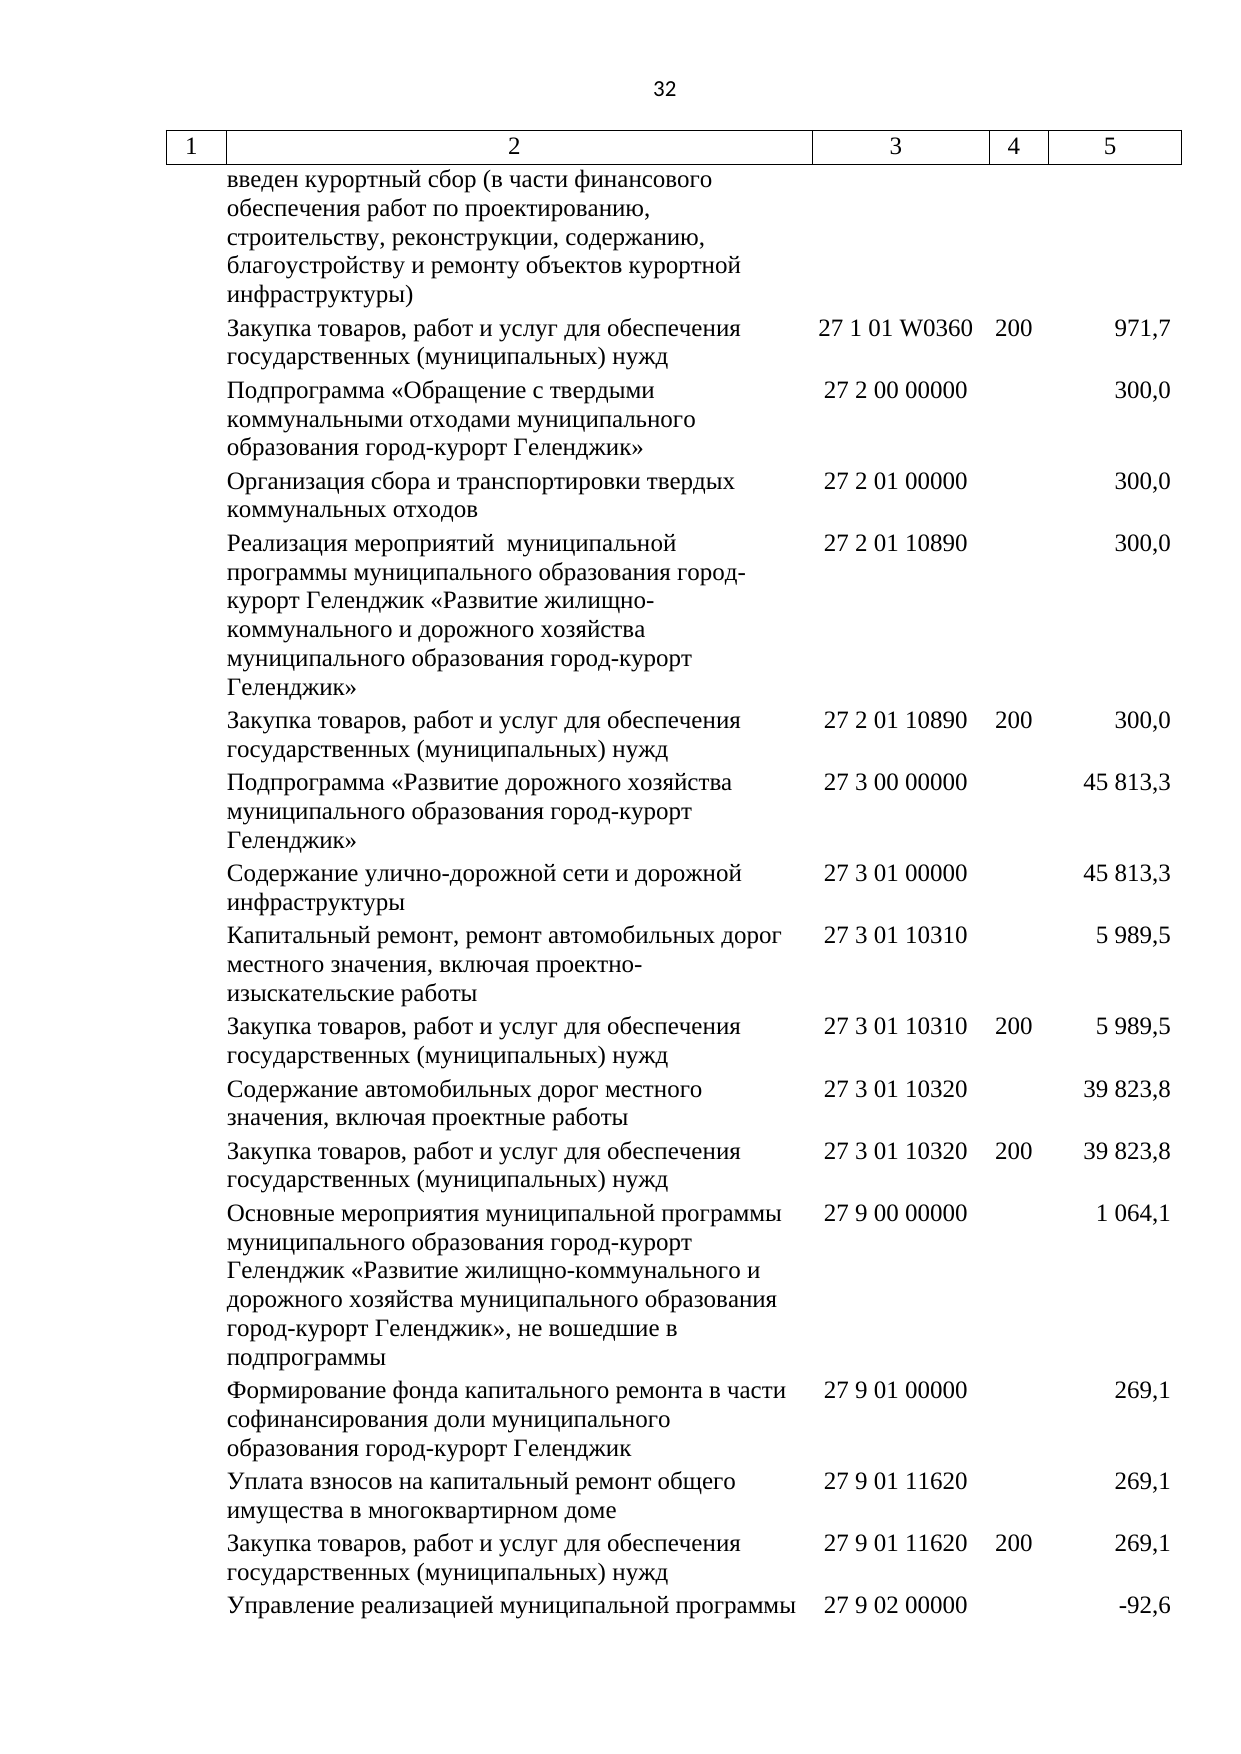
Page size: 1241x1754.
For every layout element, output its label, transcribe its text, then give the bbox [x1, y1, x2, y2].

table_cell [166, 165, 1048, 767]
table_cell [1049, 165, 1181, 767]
table_header 5 [1049, 131, 1181, 164]
table_header 2 [227, 131, 812, 164]
table_header 4 [990, 131, 1048, 164]
table_header 3 [813, 131, 989, 164]
table_header 1 [167, 131, 226, 164]
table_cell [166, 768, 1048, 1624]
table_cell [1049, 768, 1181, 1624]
